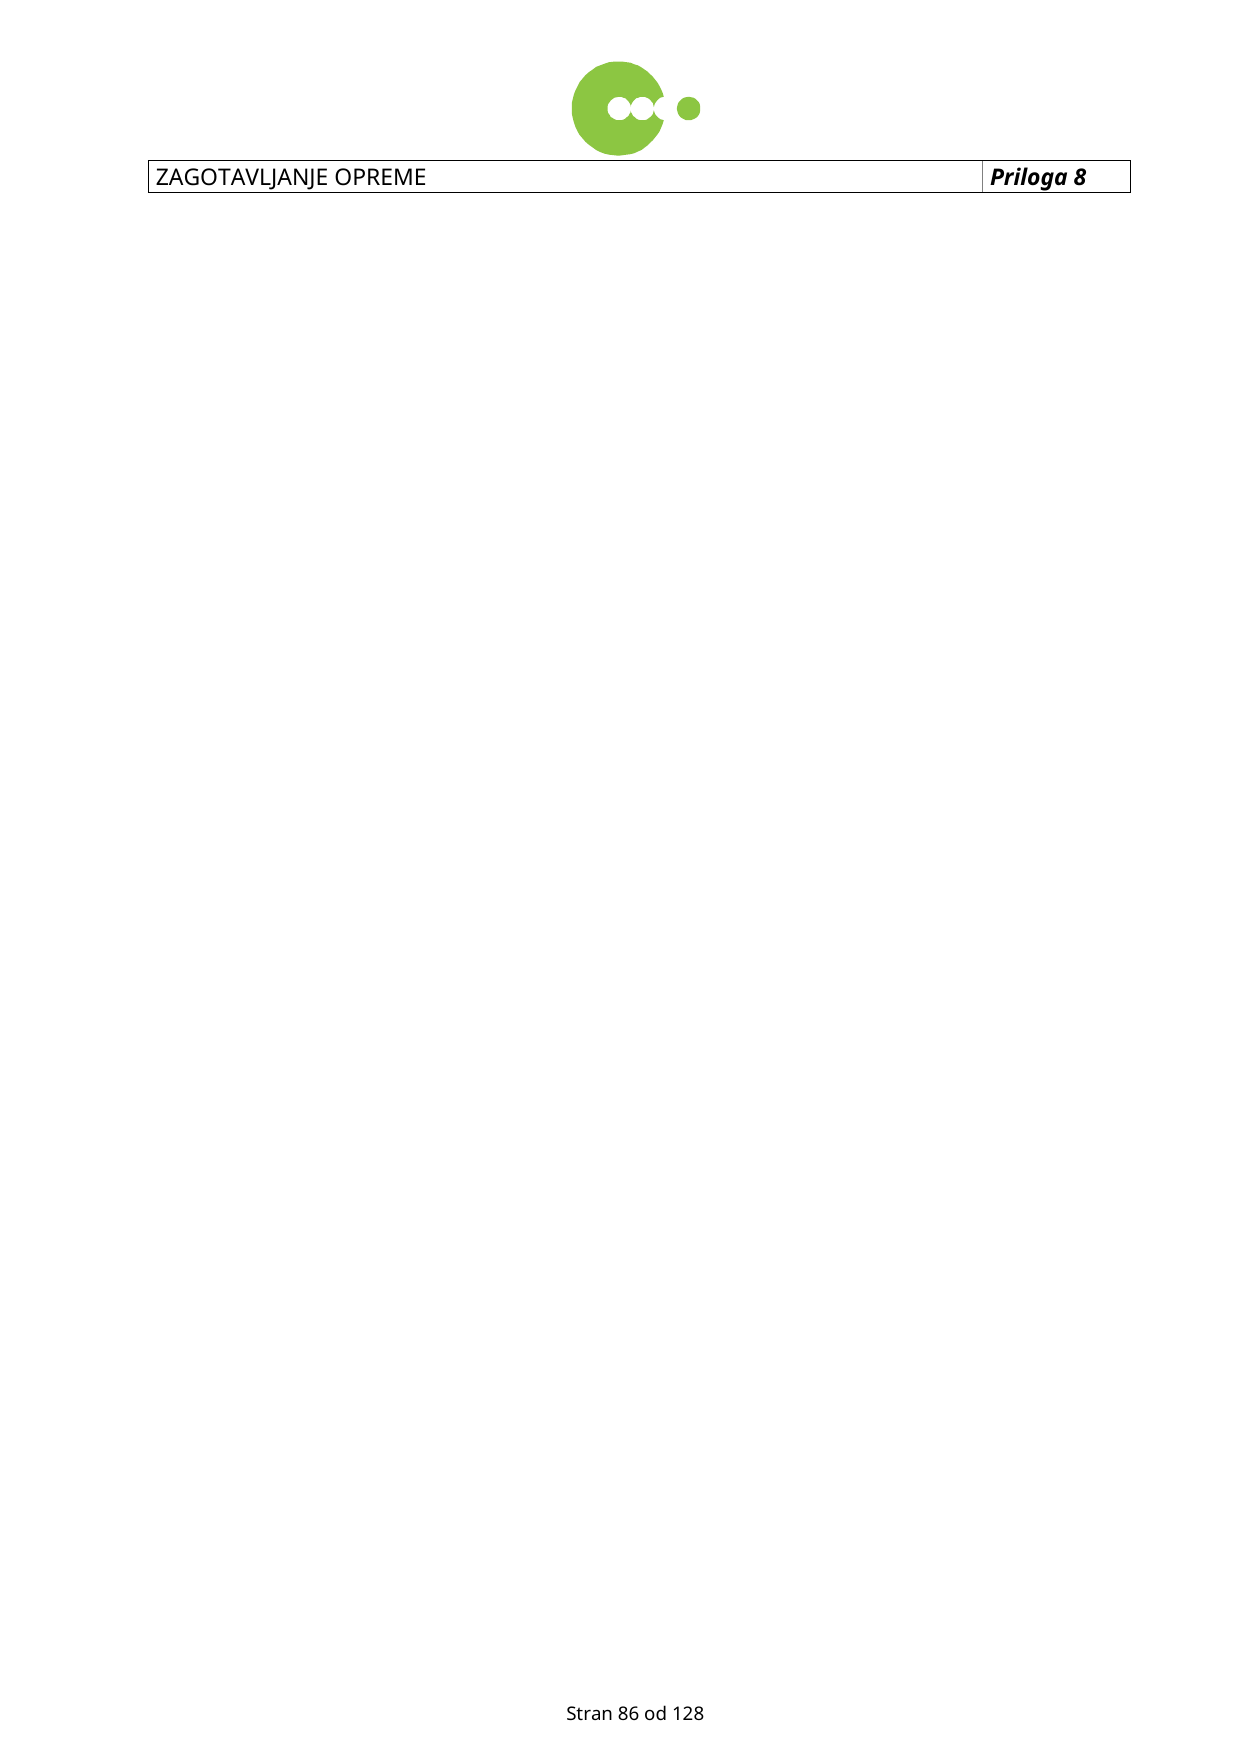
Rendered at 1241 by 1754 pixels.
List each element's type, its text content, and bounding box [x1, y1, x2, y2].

table_header Priloga 8 [983, 161, 1130, 192]
table_header ZAGOTAVLJANJE OPREME [149, 161, 982, 192]
